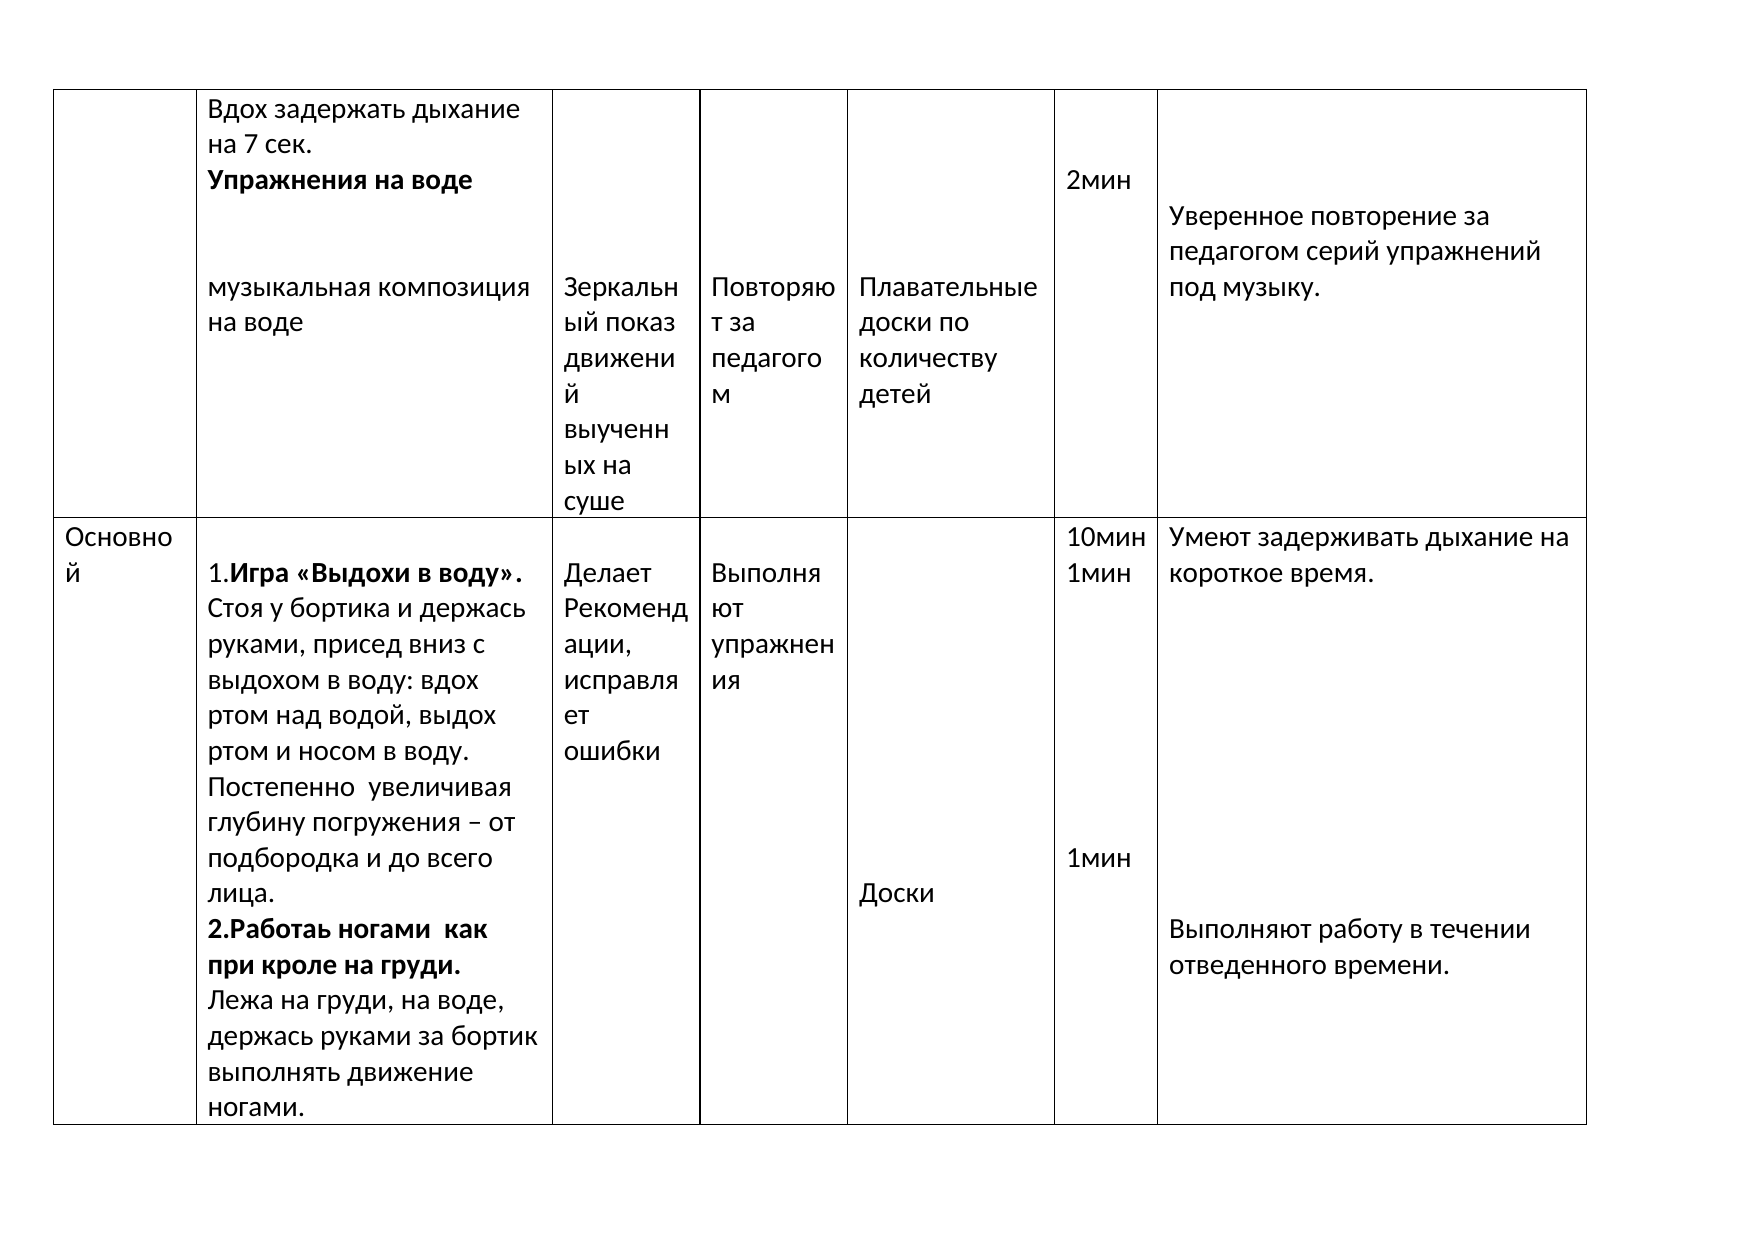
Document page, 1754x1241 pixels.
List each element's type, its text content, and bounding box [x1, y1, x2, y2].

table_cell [701, 90, 847, 517]
table_cell Основной [54, 518, 196, 1124]
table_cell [1055, 90, 1157, 517]
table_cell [1055, 518, 1157, 1124]
table_cell [54, 90, 196, 517]
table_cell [553, 90, 699, 517]
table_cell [553, 518, 699, 1124]
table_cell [848, 90, 1054, 517]
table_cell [197, 90, 552, 517]
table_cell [197, 518, 552, 1124]
table_cell Доски нудлсы [848, 518, 1054, 1124]
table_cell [701, 518, 847, 1124]
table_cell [1158, 518, 1586, 1124]
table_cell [1158, 90, 1586, 517]
